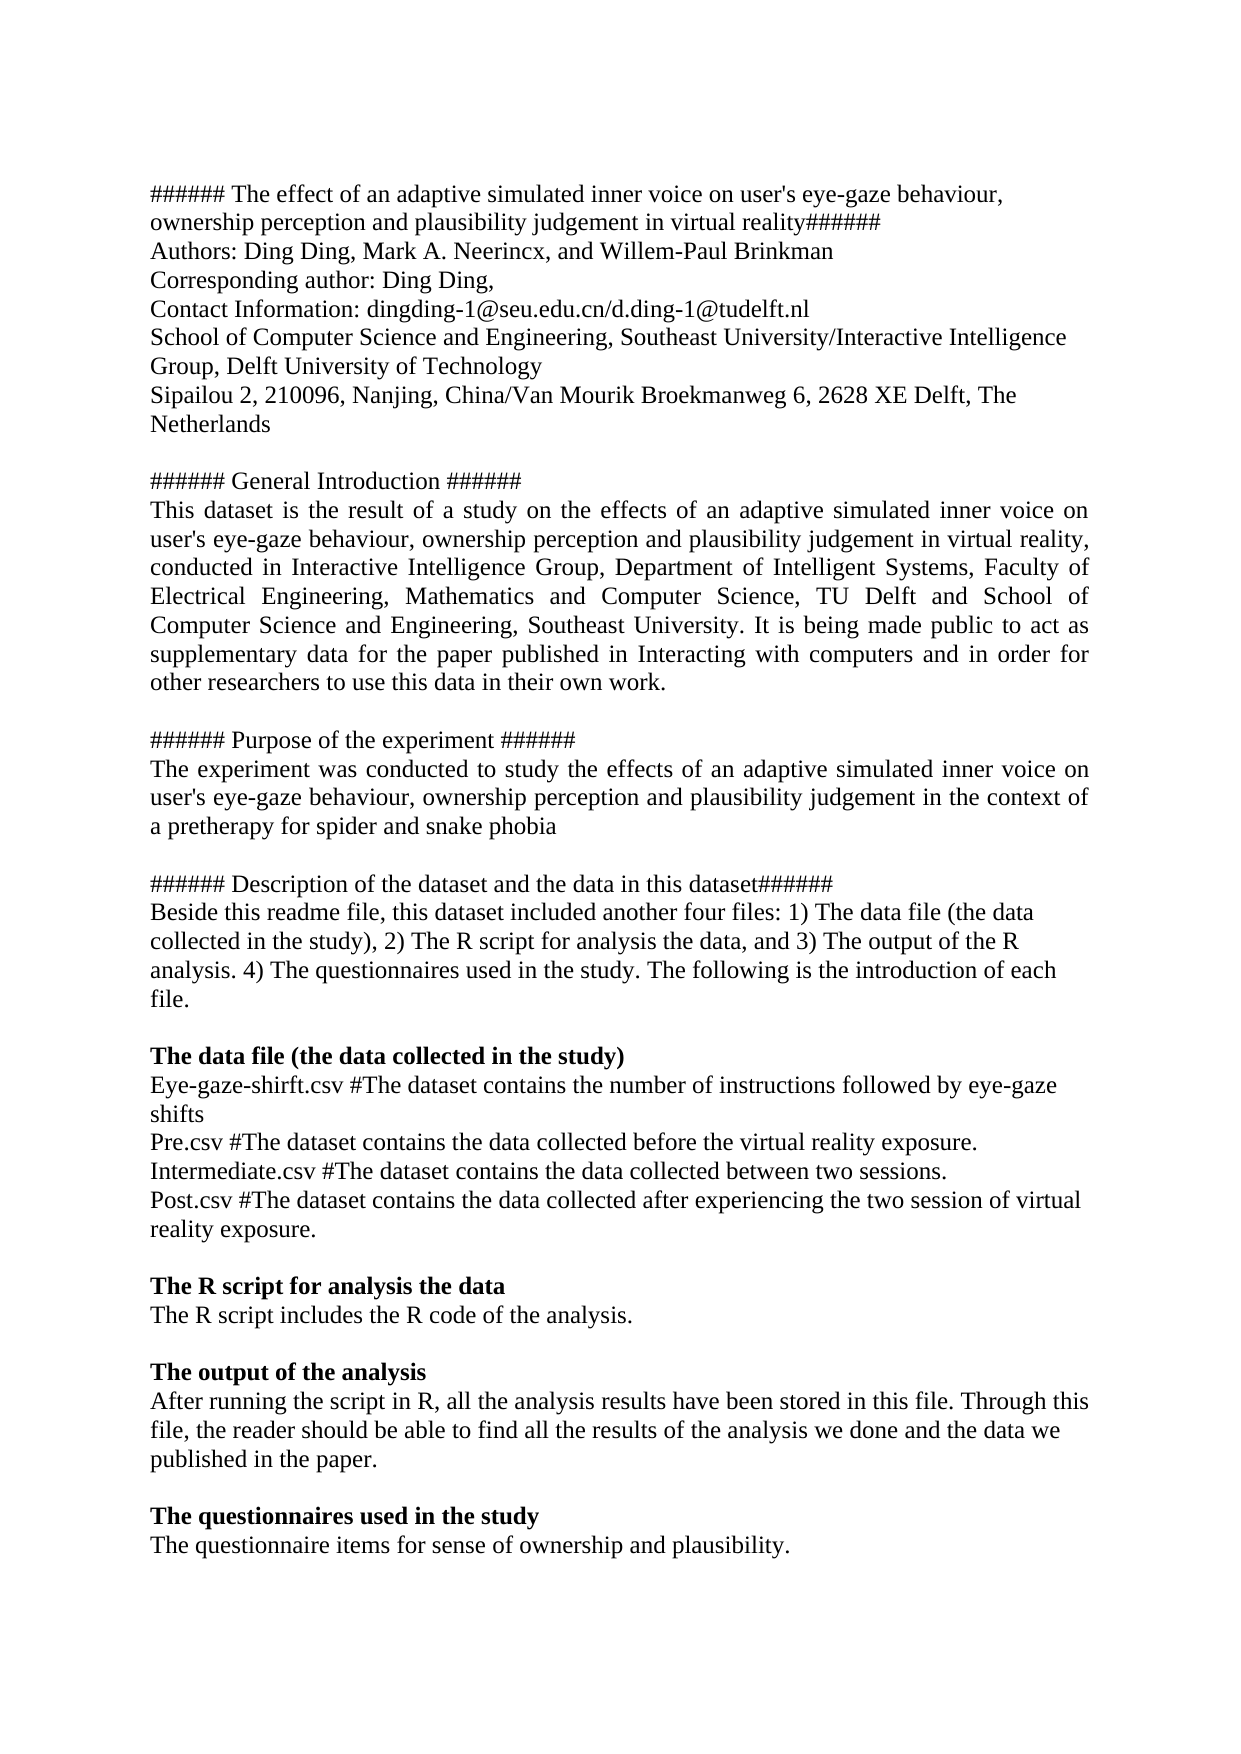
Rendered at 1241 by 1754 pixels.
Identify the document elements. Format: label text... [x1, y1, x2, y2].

text The R script for analysis the data [150, 1271, 1090, 1300]
text Post.csv #The dataset contains the data collected after experiencing the two session of virtual reality exposure. [150, 1185, 1090, 1242]
text The experiment was conducted to study the effects of an adaptive simulated inner voice on user's eye-gaze behaviour, ownership perception and plausibility judgement in the context of a pretherapy for spider and snake phobia [150, 754, 1090, 840]
text ###### Description of the dataset and the data in this dataset###### [150, 869, 1090, 897]
text Authors: Ding Ding, Mark A. Neerincx, and Willem-Paul Brinkman [150, 236, 1090, 265]
text ###### General Introduction ###### [150, 466, 1090, 495]
text Corresponding author: Ding Ding, [150, 265, 1090, 294]
text The questionnaires used in the study [150, 1501, 1090, 1530]
text School of Computer Science and Engineering, Southeast University/Interactive Intelligence Group, Delft University of Technology [150, 322, 1090, 380]
text The R script includes the R code of the analysis. [150, 1300, 1090, 1329]
text ###### The effect of an adaptive simulated inner voice on user's eye-gaze behaviour, ownership perception and plausibility judgement in virtual reality###### [150, 179, 1090, 236]
text After running the script in R, all the analysis results have been stored in this file. Through this file, the reader should be able to find all the results of the analysis we done and the data we published in the paper. [150, 1386, 1090, 1472]
text Contact Information: dingding-1@seu.edu.cn/d.ding-1@tudelft.nl [150, 294, 1090, 322]
text Sipailou 2, 210096, Nanjing, China/Van Mourik Broekmanweg 6, 2628 XE Delft, The Netherlands [150, 380, 1090, 437]
text The data file (the data collected in the study) [150, 1041, 1090, 1070]
text Eye-gaze-shirft.csv #The dataset contains the number of instructions followed by eye-gaze shifts [150, 1070, 1090, 1127]
text The output of the analysis [150, 1357, 1090, 1386]
text The questionnaire items for sense of ownership and plausibility. [150, 1530, 1090, 1559]
text This dataset is the result of a study on the effects of an adaptive simulated inner voice on user's eye-gaze behaviour, ownership perception and plausibility judgement in virtual reality, conducted in Interactive Intelligence Group, Department of Intelligent Systems, Faculty of Electrical Engineering, Mathematics and Computer Science, TU Delft and School of Computer Science and Engineering, Southeast University. It is being made public to act as supplementary data for the paper published in Interacting with computers and in order for other researchers to use this data in their own work. [150, 495, 1090, 696]
text ###### Purpose of the experiment ###### [150, 725, 1090, 754]
text Pre.csv #The dataset contains the data collected before the virtual reality exposure. [150, 1127, 1090, 1156]
text Beside this readme file, this dataset included another four files: 1) The data file (the data collected in the study), 2) The R script for analysis the data, and 3) The output of the R analysis. 4) The questionnaires used in the study. The following is the introduction of each file. [150, 897, 1090, 1012]
text Intermediate.csv #The dataset contains the data collected between two sessions. [150, 1156, 1090, 1185]
